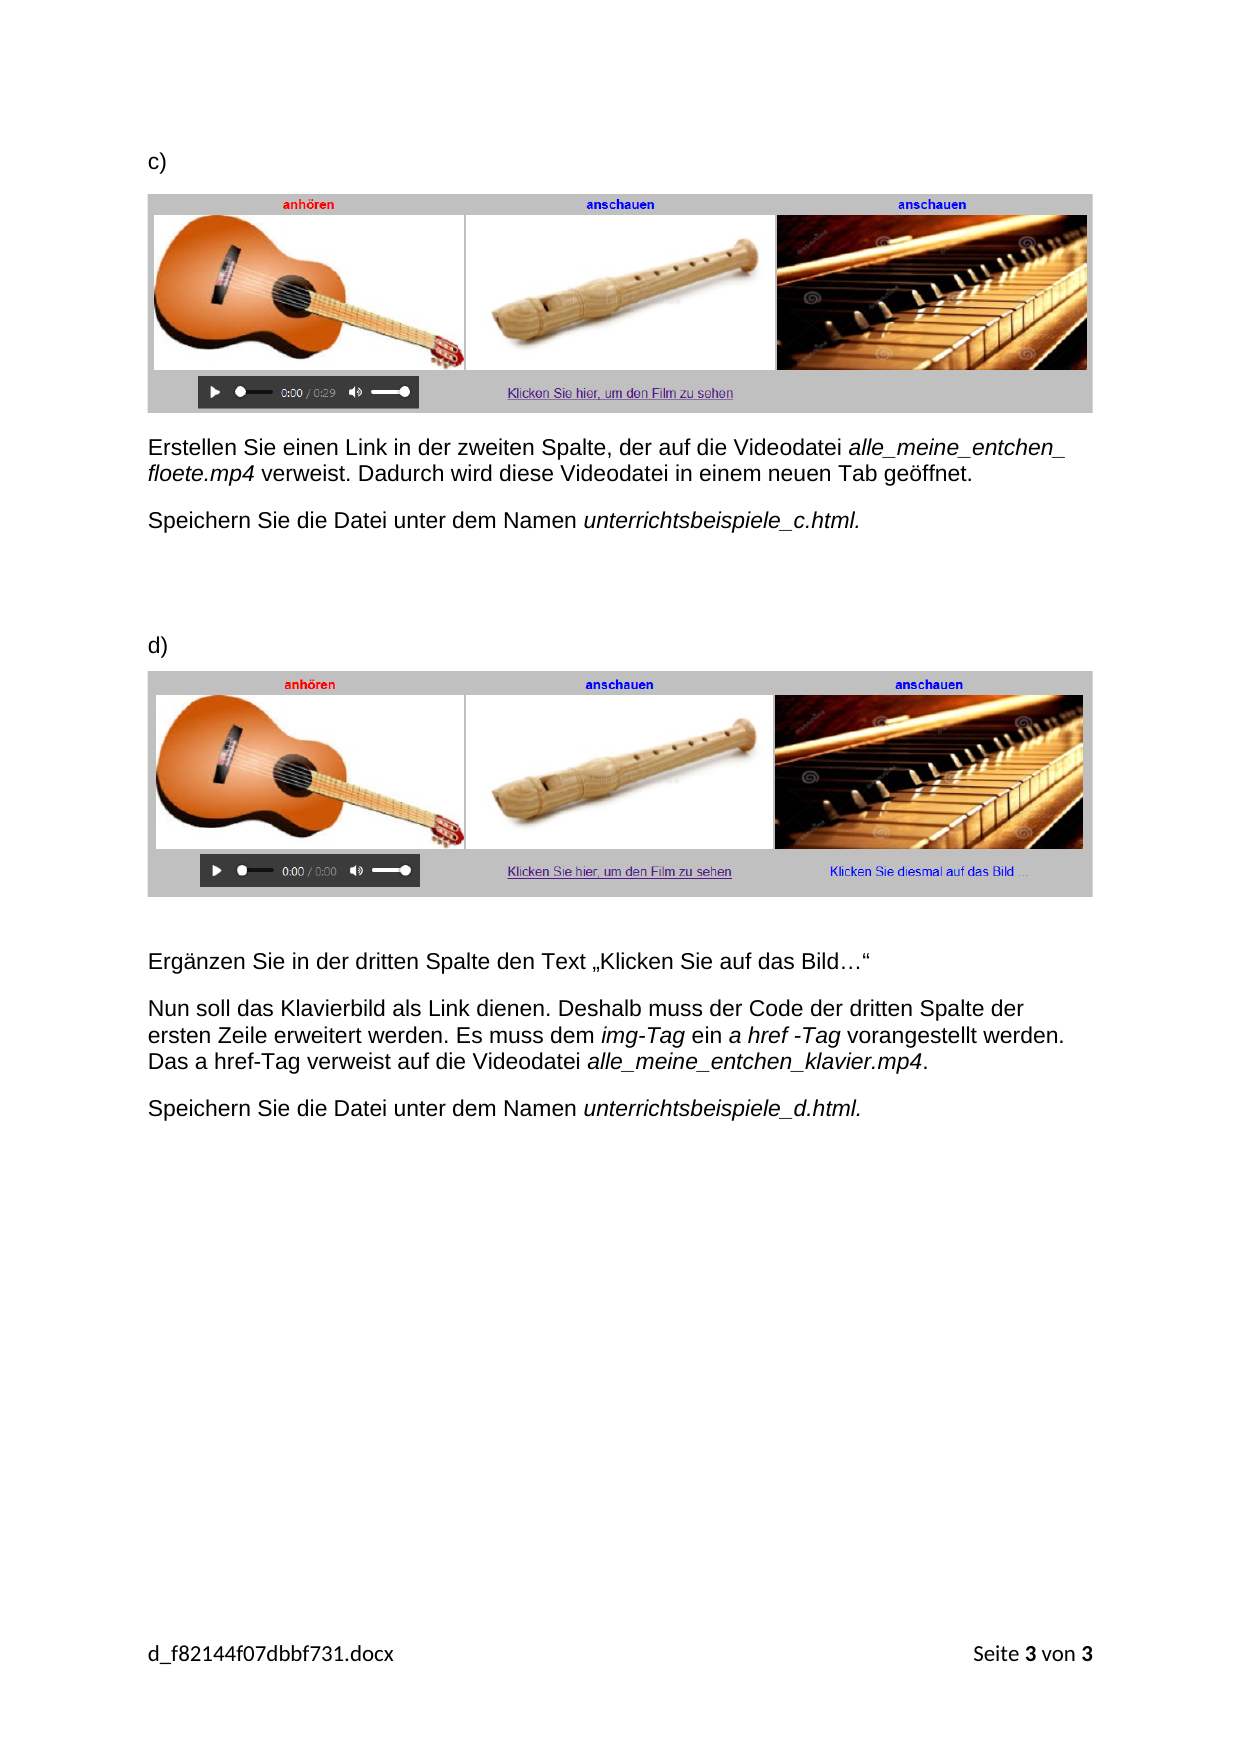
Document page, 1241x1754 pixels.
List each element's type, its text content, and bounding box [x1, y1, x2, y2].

text c) [148, 148, 1093, 174]
picture [147, 194, 1093, 413]
text Nun soll das Klavierbild als Link dienen. Deshalb muss der Code der dritten Spalte der ersten Zeile erweitert werden. Es muss dem img-Tag ein a href -Tag vorangestellt werden. Das a href-Tag verweist auf die Videodatei alle_meine_entchen_klavier.mp4. [148, 995, 1093, 1074]
text Speichern Sie die Datei unter dem Namen unterrichtsbeispiele_c.html. [148, 507, 1093, 534]
text Erstellen Sie einen Link in der zweiten Spalte, der auf die Videodatei alle_meine_entchen_ floete.mp4 verweist. Dadurch wird diese Videodatei in einem neuen Tab geöffnet. [148, 434, 1093, 487]
text Speichern Sie die Datei unter dem Namen unterrichtsbeispiele_d.html. [148, 1095, 1093, 1122]
text Ergänzen Sie in der dritten Spalte den Text „Klicken Sie auf das Bild…“ [148, 948, 1093, 974]
picture [147, 671, 1093, 897]
text d) [148, 632, 1093, 659]
